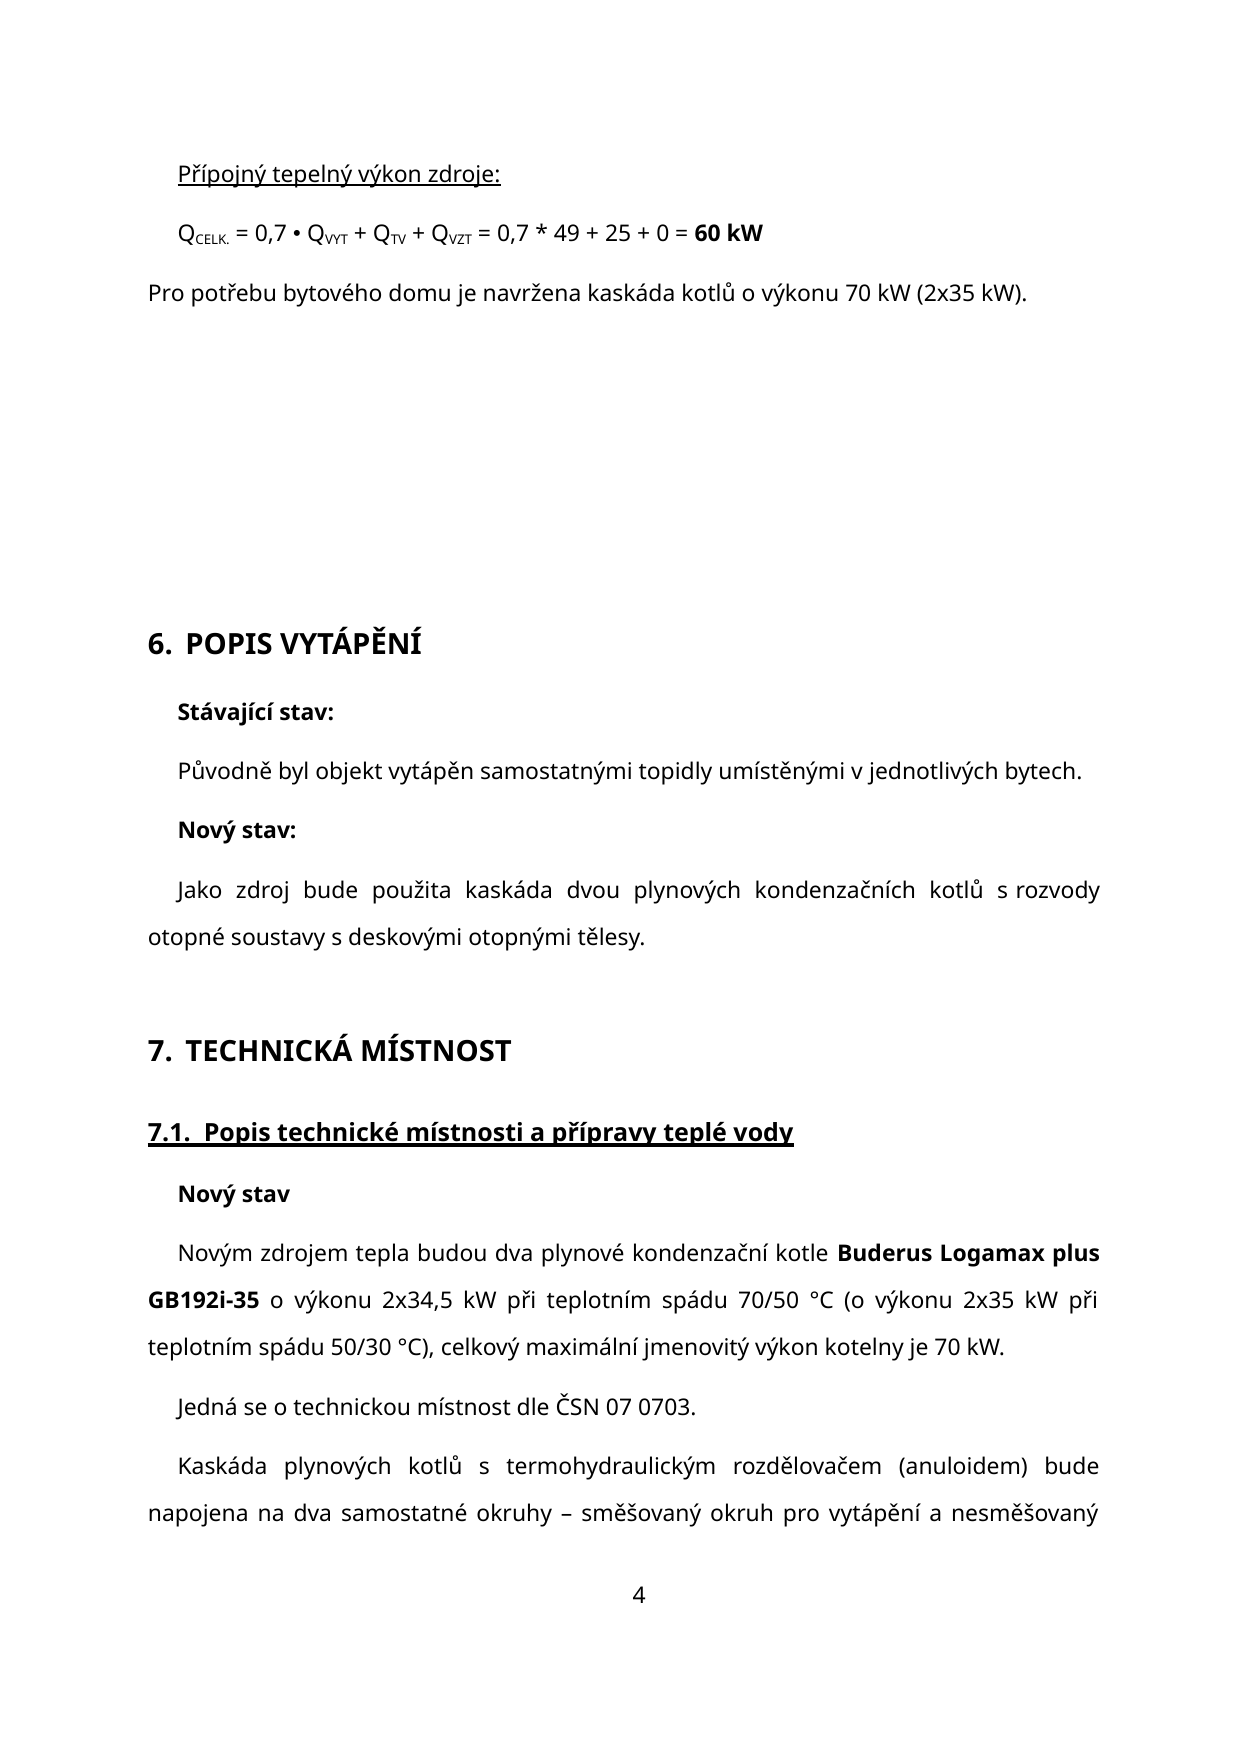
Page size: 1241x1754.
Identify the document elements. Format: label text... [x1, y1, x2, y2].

text Nový stav: [148, 814, 1100, 846]
text Jedná se o technickou místnost dle ČSN 07 0703. [148, 1391, 1100, 1422]
text Pro potřebu bytového domu je navržena kaskáda kotlů o výkonu 70 kW (2x35 kW). [148, 277, 1100, 308]
text Přípojný tepelný výkon zdroje: [148, 158, 1100, 189]
subtitle Popis technické místnosti a přípravy teplé vody [148, 1114, 1100, 1148]
subtitle TECHNICKÁ MÍSTNOST [148, 1030, 1100, 1070]
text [148, 1450, 1100, 1528]
text Nový stav [148, 1178, 1100, 1209]
text Jako zdroj bude použita kaskáda dvou plynových kondenzačních kotlů s rozvody otopné soustavy s deskovými otopnými tělesy. [148, 874, 1100, 952]
subtitle POPIS VYTÁPĚNÍ [148, 624, 1100, 663]
text QCELK. = 0,7 QVYT + QTV + QVZT = 0,7 * 49 + 25 + 0 = 60 kW [148, 217, 1100, 249]
text Novým zdrojem tepla budou dva plynové kondenzační kotle Buderus Logamax plus GB192i-35 o výkonu 2x34,5 kW při teplotním spádu 70/50 °C (o výkonu 2x35 kW při teplotním spádu 50/30 °C), celkový maximální jmenovitý výkon kotelny je 70 kW. [148, 1237, 1100, 1362]
text Stávající stav: [148, 696, 1100, 727]
text Původně byl objekt vytápěn samostatnými topidly umístěnými v jednotlivých bytech. [148, 755, 1100, 786]
